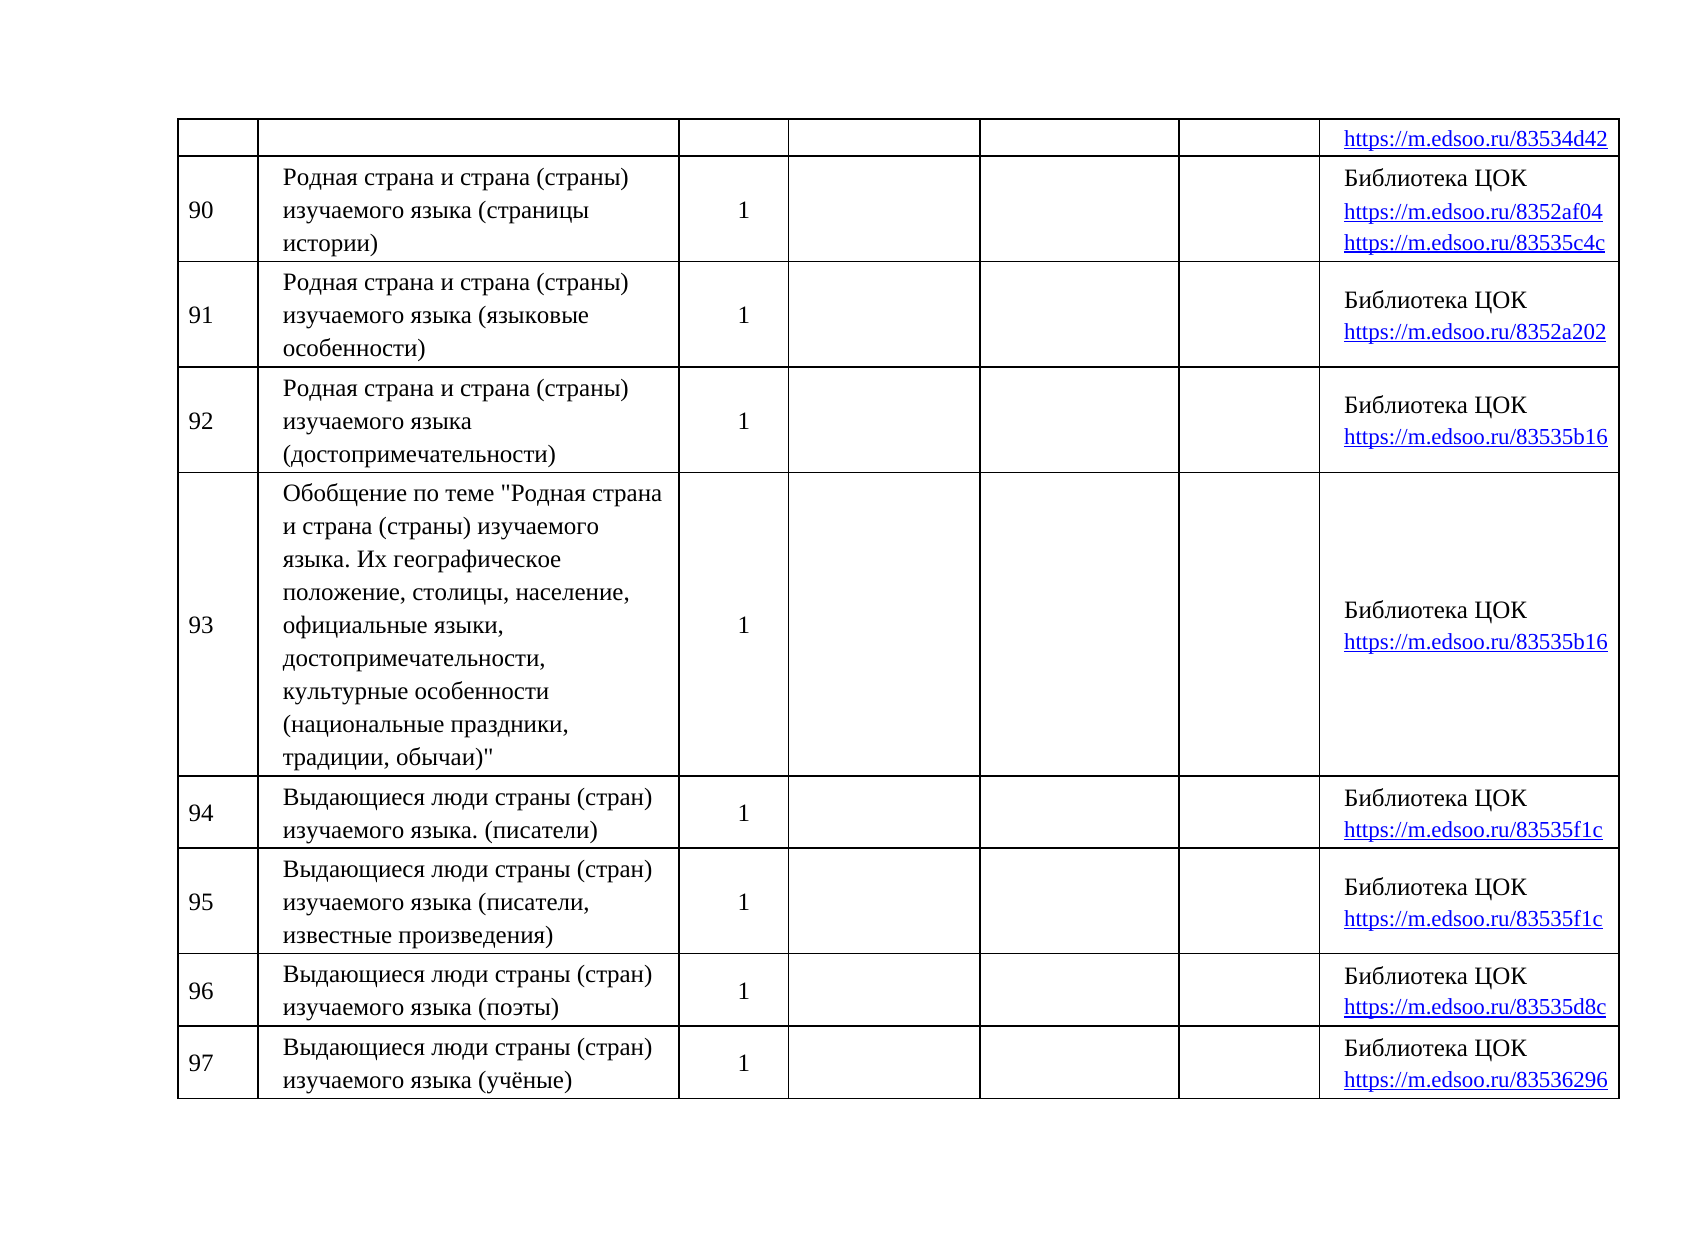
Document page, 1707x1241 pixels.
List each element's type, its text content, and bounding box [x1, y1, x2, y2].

table_cell 93 [179, 473, 257, 775]
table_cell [259, 120, 678, 155]
table_cell Библиотека ЦОК https://m.edsoo.ru/83535d8c [1320, 954, 1618, 1025]
table_cell 94 [179, 777, 257, 847]
table_cell 1 [680, 157, 788, 261]
table_cell [981, 368, 1178, 471]
table_cell 1 [680, 368, 788, 471]
table_cell Выдающиеся люди страны (стран) изучаемого языка (учёные) [259, 1027, 678, 1097]
table_cell [789, 262, 979, 366]
table_cell [1180, 368, 1319, 471]
table_cell [981, 777, 1178, 847]
table_cell [1180, 777, 1319, 847]
table_cell 1 [680, 849, 788, 953]
table_cell 92 [179, 368, 257, 471]
table_cell 97 [179, 1027, 257, 1097]
table_cell [1180, 1027, 1319, 1097]
table_cell [789, 954, 979, 1025]
table_cell [789, 777, 979, 847]
table_cell 1 [680, 1027, 788, 1097]
table_cell Обобщение по теме "Родная страна и страна (страны) изучаемого языка. Их географическое положение, столицы, население, официальные языки, достопримечательности, культурные особенности (национальные праздники, традиции, обычаи)" [259, 473, 678, 775]
table_cell Родная страна и страна (страны) изучаемого языка (достопримечательности) [259, 368, 678, 471]
table_cell 90 [179, 157, 257, 261]
table_cell [981, 1027, 1178, 1097]
table_cell Родная страна и страна (страны) изучаемого языка (языковые особенности) [259, 262, 678, 366]
table_cell 95 [179, 849, 257, 953]
table_cell [1180, 849, 1319, 953]
table_cell Библиотека ЦОК https://m.edsoo.ru/8352a202 [1320, 262, 1618, 366]
table_cell Выдающиеся люди страны (стран) изучаемого языка (писатели, известные произведения) [259, 849, 678, 953]
table_cell Библиотека ЦОК https://m.edsoo.ru/83535b16 [1320, 473, 1618, 775]
table_cell [789, 368, 979, 471]
table_cell [789, 849, 979, 953]
table_cell [1180, 262, 1319, 366]
table_cell [1180, 157, 1319, 261]
table_cell 1 [680, 262, 788, 366]
table_cell [789, 157, 979, 261]
table_cell Библиотека ЦОК https://m.edsoo.ru/83535b16 [1320, 368, 1618, 471]
table_cell [981, 120, 1178, 155]
table_cell [1180, 473, 1319, 775]
table_cell Библиотека ЦОК https://m.edsoo.ru/83535f1c [1320, 777, 1618, 847]
table_cell [789, 1027, 979, 1097]
table_cell 89 [179, 120, 257, 155]
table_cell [1320, 120, 1618, 155]
table_cell [981, 473, 1178, 775]
table_cell Выдающиеся люди страны (стран) изучаемого языка. (писатели) [259, 777, 678, 847]
table_cell Выдающиеся люди страны (стран) изучаемого языка (поэты) [259, 954, 678, 1025]
table_cell [981, 157, 1178, 261]
table_cell Библиотека ЦОК https://m.edsoo.ru/83536296 [1320, 1027, 1618, 1097]
table_cell [1180, 954, 1319, 1025]
table_cell 1 [680, 120, 788, 155]
table_cell [1180, 120, 1319, 155]
table_cell [981, 849, 1178, 953]
table_cell [981, 954, 1178, 1025]
table_cell 1 [680, 954, 788, 1025]
table_cell 91 [179, 262, 257, 366]
table_cell [789, 473, 979, 775]
table_cell Библиотека ЦОК https://m.edsoo.ru/83535f1c [1320, 849, 1618, 953]
table_cell 96 [179, 954, 257, 1025]
table_cell 1 [680, 473, 788, 775]
table_cell Библиотека ЦОК https://m.edsoo.ru/8352af04 https://m.edsoo.ru/83535c4c [1320, 157, 1618, 261]
table_cell Родная страна и страна (страны) изучаемого языка (страницы истории) [259, 157, 678, 261]
table_cell [789, 120, 979, 155]
table_cell 1 [680, 777, 788, 847]
table_cell [981, 262, 1178, 366]
